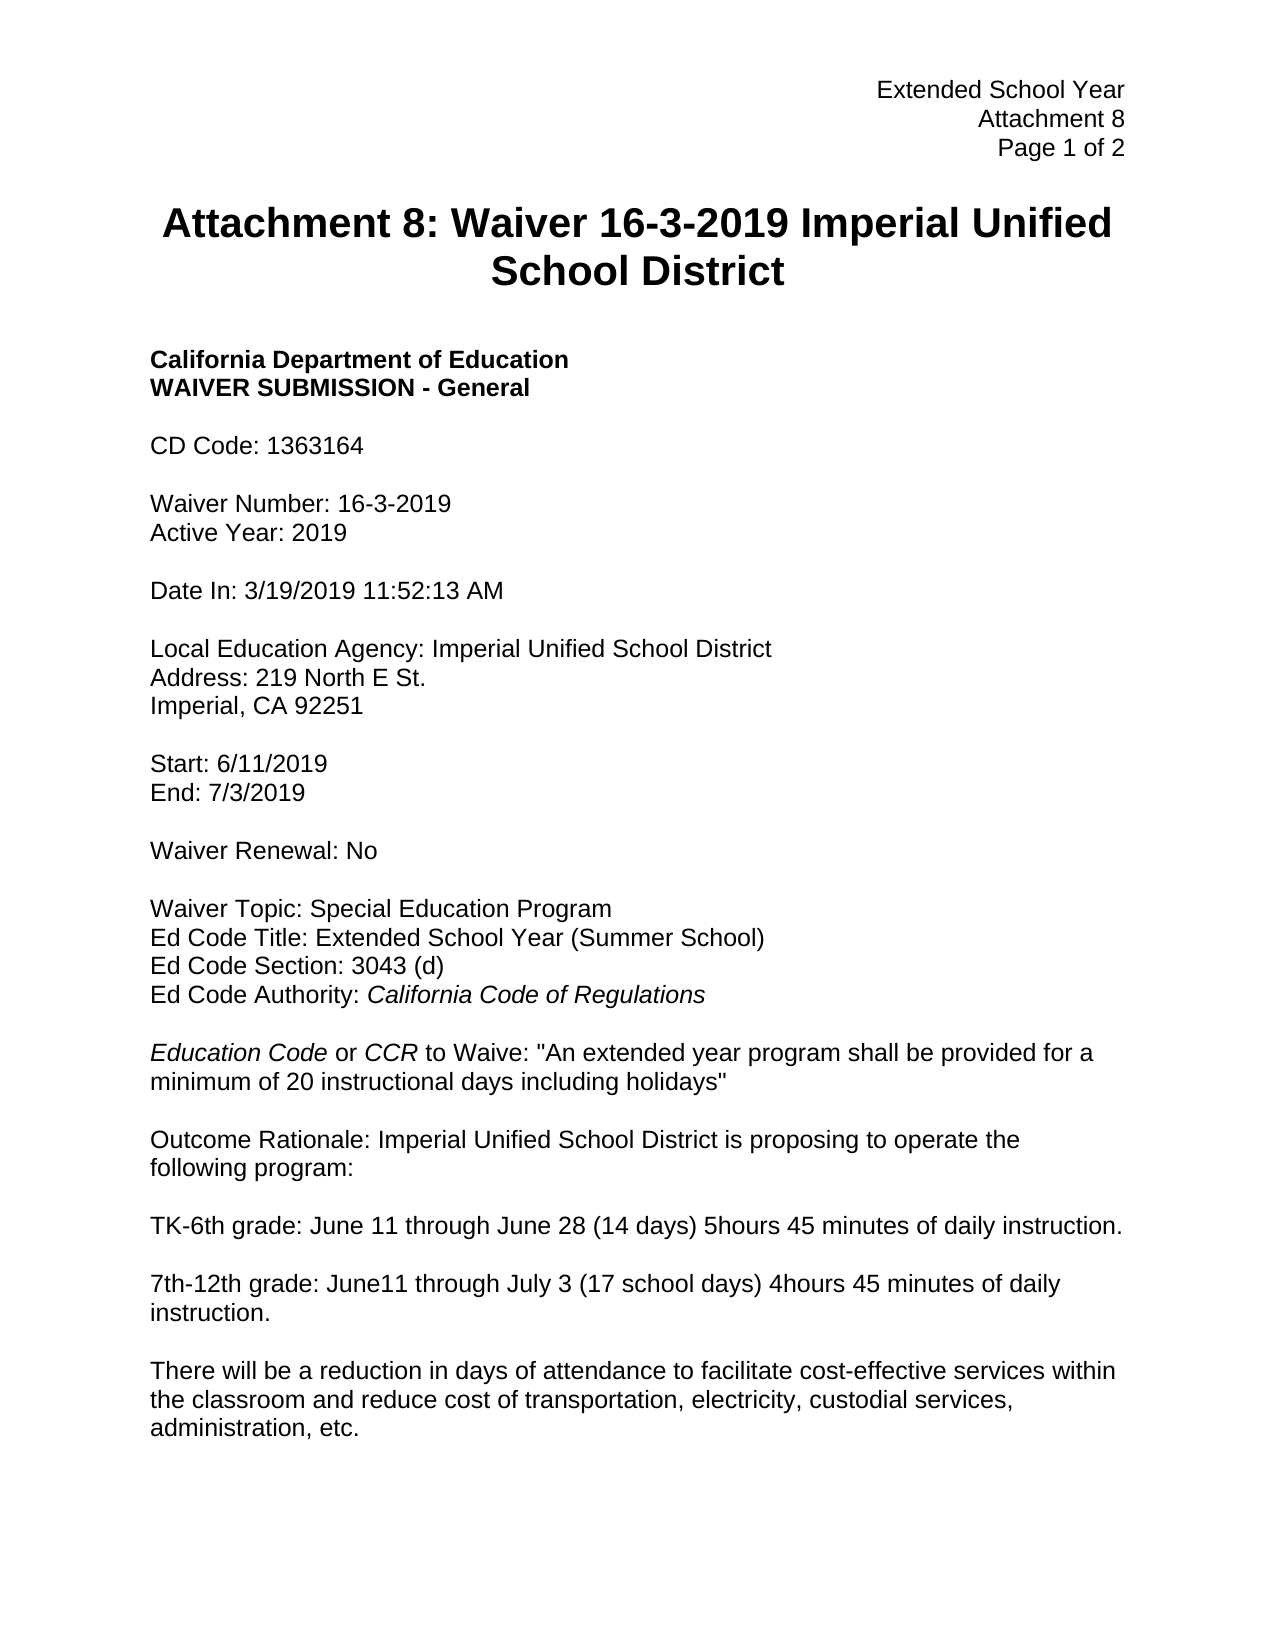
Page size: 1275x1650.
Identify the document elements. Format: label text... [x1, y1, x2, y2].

text Waiver Topic: Special Education Program [150, 894, 1125, 922]
text Local Education Agency: Imperial Unified School District [150, 634, 1125, 662]
text Date In: 3/19/2019 11:52:13 AM [150, 576, 1125, 604]
text Ed Code Section: 3043 (d) [150, 951, 1125, 980]
text 7th-12th grade: June11 through July 3 (17 school days) 4hours 45 minutes of daily instruction. [150, 1269, 1125, 1327]
text Waiver Renewal: No [150, 836, 1125, 864]
text Ed Code Title: Extended School Year (Summer School) [150, 922, 1125, 951]
text Active Year: 2019 [150, 518, 1125, 547]
text CD Code: 1363164 [150, 431, 1125, 460]
text Education Code or CCR to Waive: "An extended year program shall be provided for a minimum of 20 instructional days including holidays" [727, 1038, 1125, 1095]
text There will be a reduction in days of attendance to facilitate cost-effective services within the classroom and reduce cost of transportation, electricity, custodial services, administration, etc. [150, 1356, 1125, 1442]
text California Department of Education [150, 344, 1125, 373]
text Outcome Rationale: Imperial Unified School District is proposing to operate the following program: [150, 1124, 1125, 1182]
subtitle Attachment 8: Waiver 16-3-2019 Imperial Unified School District [150, 199, 1125, 294]
text End: 7/3/2019 [150, 778, 1125, 807]
text Address: 219 North E St. [150, 662, 1125, 691]
text Start: 6/11/2019 [150, 749, 1125, 778]
text TK-6th grade: June 11 through June 28 (14 days) 5hours 45 minutes of daily instruction. [150, 1211, 1125, 1240]
text Waiver Number: 16-3-2019 [150, 489, 1125, 518]
text WAIVER SUBMISSION - General [150, 373, 1125, 402]
text Ed Code Authority: California Code of Regulations [150, 980, 1125, 1009]
text Imperial, CA 92251 [150, 691, 1125, 720]
